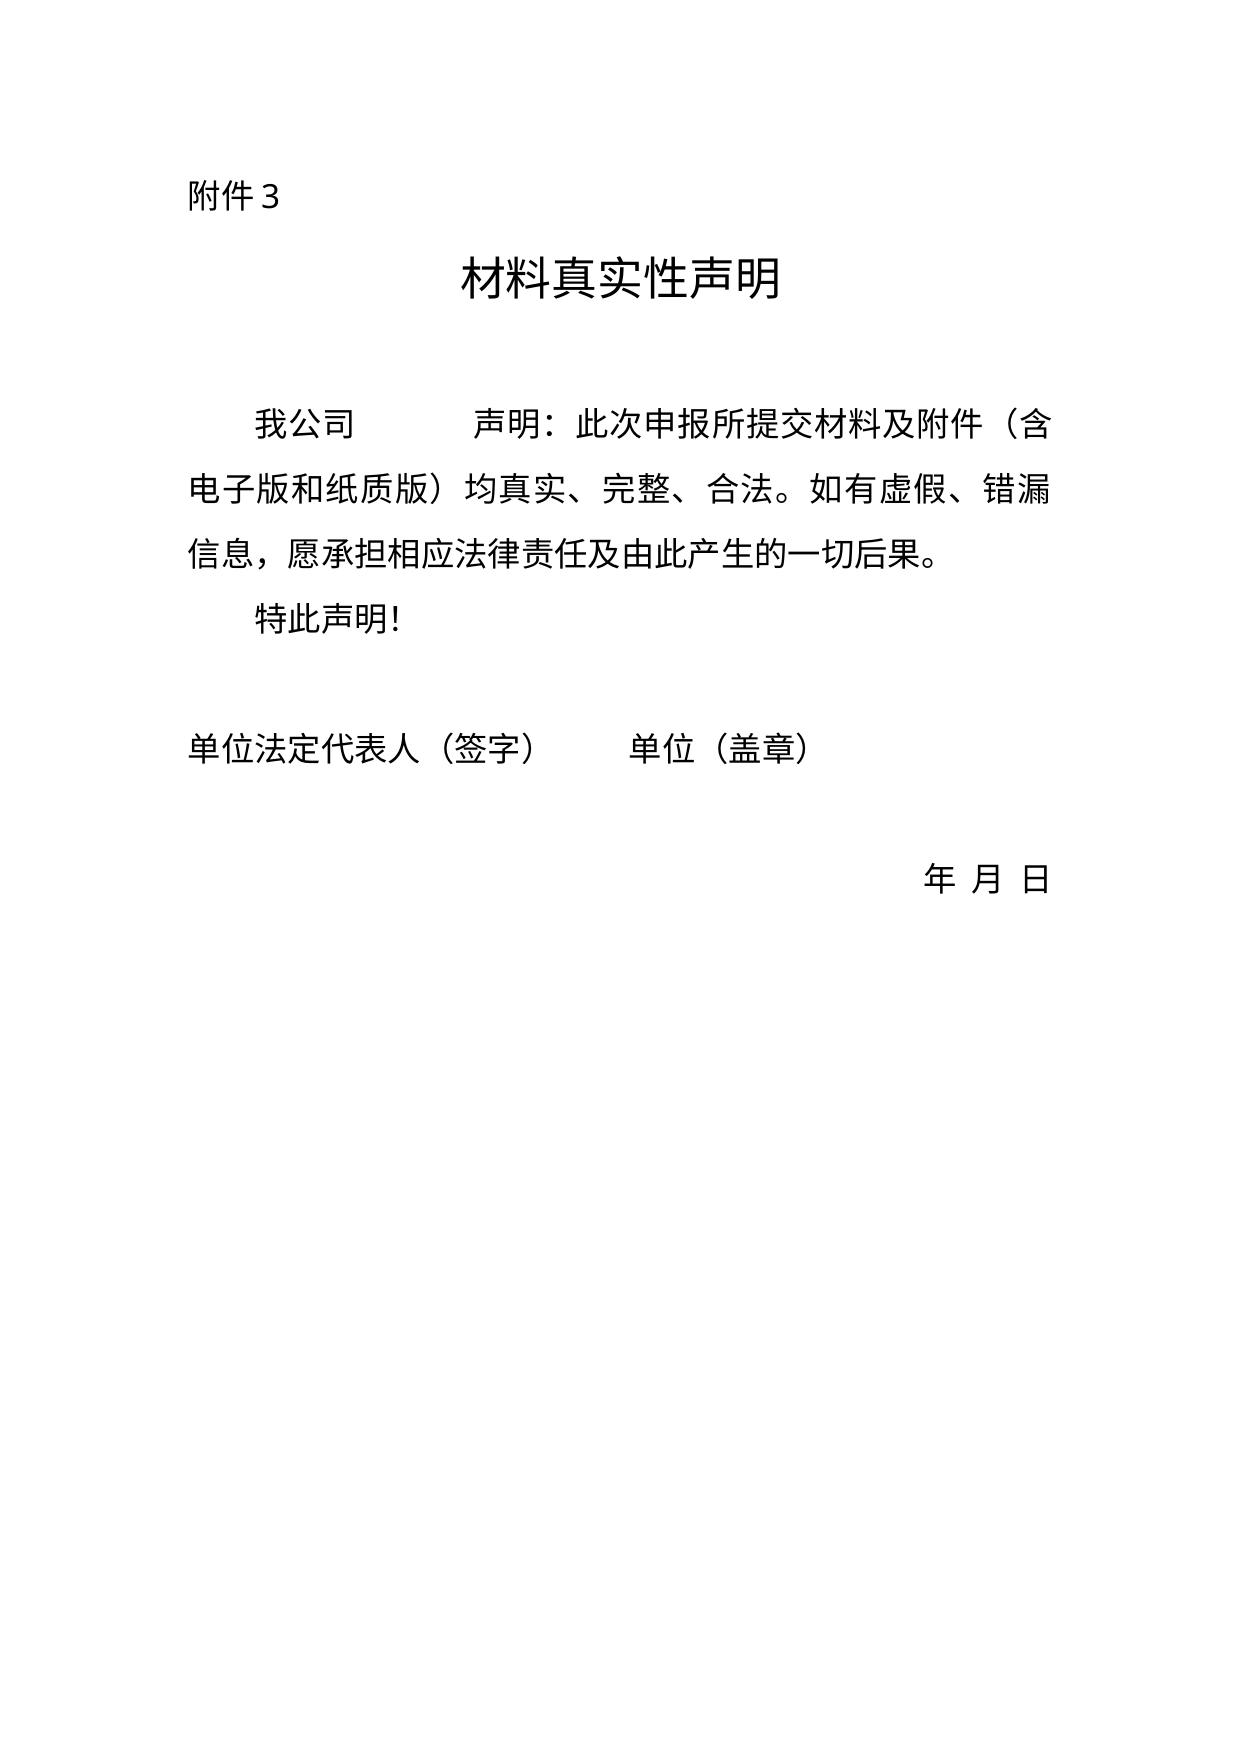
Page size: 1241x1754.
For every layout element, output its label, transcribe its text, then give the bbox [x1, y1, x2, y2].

text 年 月 日 [187, 844, 1053, 909]
text 附件3 [187, 162, 1053, 227]
text 我公司 声明：此次申报所提交材料及附件（含电子版和纸质版）均真实、完整、合法。如有虚假、错漏信息，愿承担相应法律责任及由此产生的一切后果。 [187, 389, 1053, 584]
text 材料真实性声明 [187, 227, 1053, 324]
text 单位法定代表人（签字） 单位（盖章） [187, 714, 1053, 779]
text 特此声明！ [187, 584, 1053, 649]
